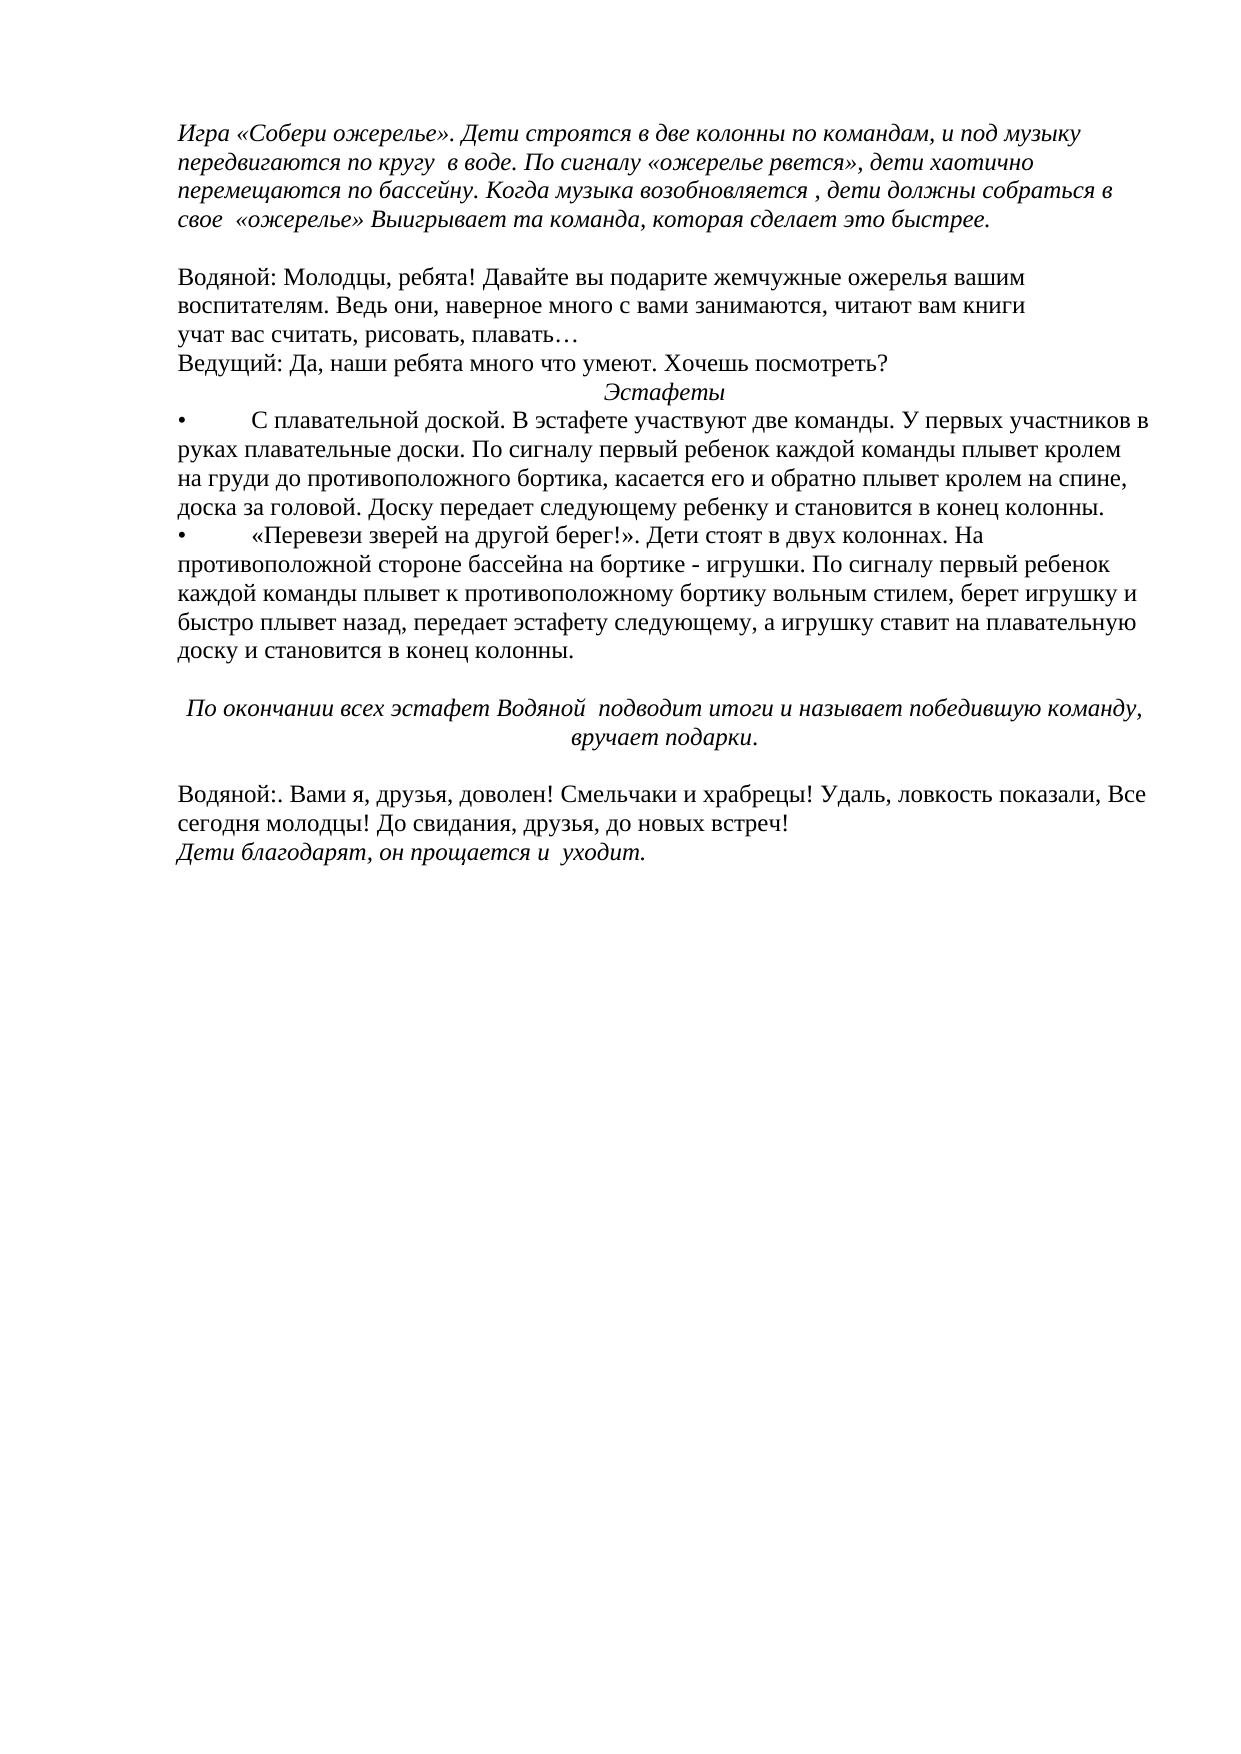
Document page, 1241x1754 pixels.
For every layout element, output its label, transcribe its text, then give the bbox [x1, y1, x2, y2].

text • «Перевези зверей на другой берег!». Дети стоят в двух колоннах. На противоположной стороне бассейна на бортике - игрушки. По сигналу первый ребенок каждой команды плывет к противоположному бортику вольным стилем, берет игрушку и быстро плывет назад, передает эстафету следующему, а игрушку ставит на плавательную доску и становится в конец колонны. [177, 521, 1152, 664]
text Дети благодарят, он прощается и уходит. [177, 837, 1152, 866]
text Игра «Собери ожерелье». Дети строятся в две колонны по командам, и под музыку передвигаются по кругу в воде. По сигналу «ожерелье рвется», дети хаотично перемещаются по бассейну. Когда музыка возобновляется , дети должны собраться в свое «ожерелье» Выигрывает та команда, которая сделает это быстрее. [177, 118, 1152, 233]
text По окончании всех эстафет Водяной подводит итоги и называет победившую команду, вручает подарки. [177, 693, 1152, 751]
text Ведущий: Да, наши ребята много что умеют. Хочешь посмотреть? [177, 348, 1152, 377]
text учат вас считать, рисовать, плавать… [177, 319, 1152, 348]
text Водяной: Молодцы, ребята! Давайте вы подарите жемчужные ожерелья вашим воспитателям. Ведь они, наверное много с вами занимаются, читают вам книги [177, 262, 1152, 319]
text Эстафеты [177, 377, 1152, 406]
text Водяной:. Вами я, друзья, доволен! Смельчаки и храбрецы! Удаль, ловкость показали, Все сегодня молодцы! До свидания, друзья, до новых встреч! [177, 779, 1152, 837]
text • С плавательной доской. В эстафете участвуют две команды. У первых участников в руках плавательные доски. По сигналу первый ребенок каждой команды плывет кролем на груди до противоположного бортика, касается его и обратно плывет кролем на спине, доска за головой. Доску передает следующему ребенку и становится в конец колонны. [177, 406, 1152, 521]
